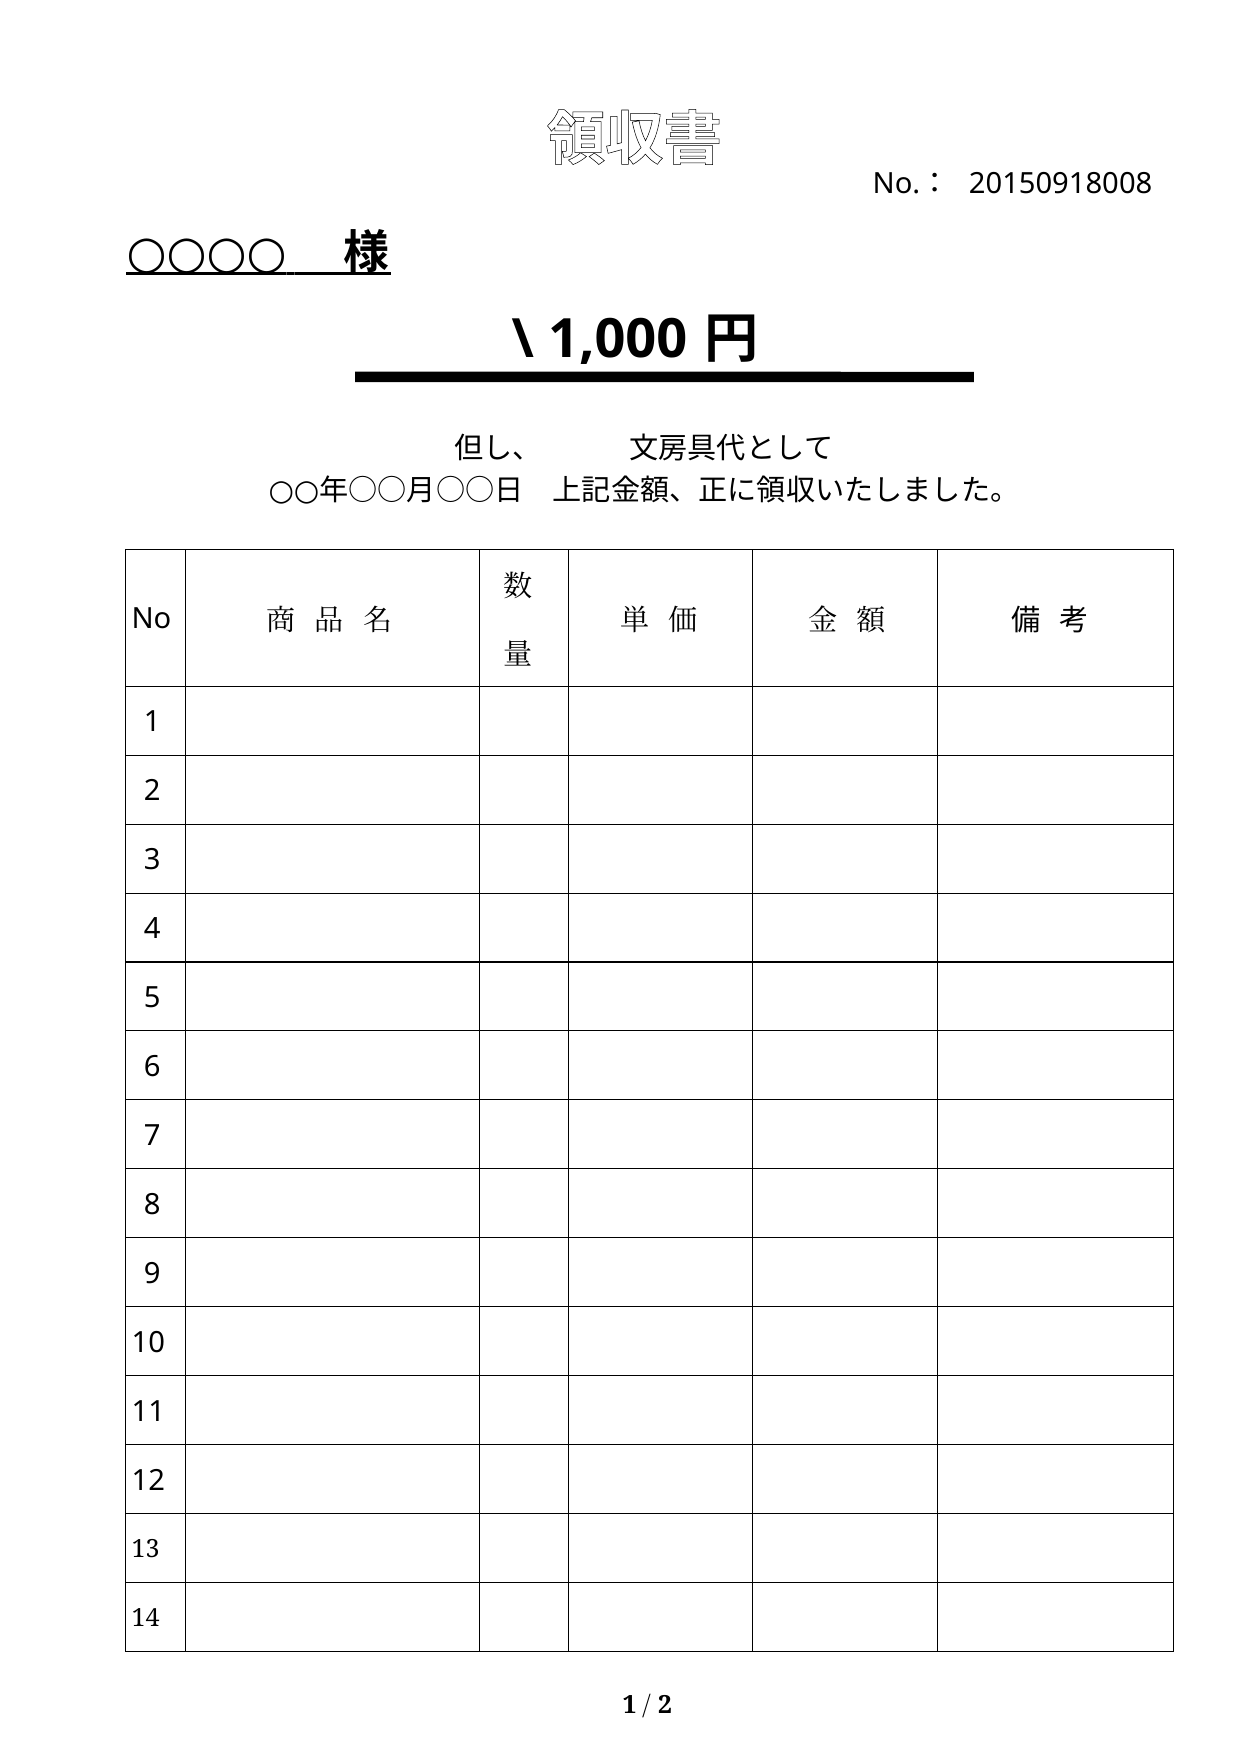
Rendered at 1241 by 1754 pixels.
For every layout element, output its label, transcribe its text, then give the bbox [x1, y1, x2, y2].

table_cell [569, 1100, 752, 1168]
table_cell [186, 1376, 479, 1444]
text \ 1,000円 [126, 283, 1161, 384]
table_cell [569, 1583, 752, 1651]
table_header 商品名 [186, 550, 479, 686]
table_cell 3 [126, 825, 185, 892]
table_cell [186, 825, 479, 892]
table_cell [753, 894, 937, 961]
table_cell [938, 1100, 1173, 1168]
table_cell 4 [126, 894, 185, 961]
text 但し、 文房具代として [126, 424, 1161, 467]
table_cell [186, 756, 479, 823]
table_cell [480, 1307, 568, 1375]
table_cell [938, 756, 1173, 823]
table_cell [480, 894, 568, 961]
table_cell [753, 1307, 937, 1375]
table_cell [480, 1376, 568, 1444]
table_cell [938, 1583, 1173, 1651]
table_cell 7 [126, 1100, 185, 1168]
table_cell [186, 1307, 479, 1375]
table_cell [569, 963, 752, 1030]
table_cell 9 [126, 1238, 185, 1306]
table_cell [938, 894, 1173, 961]
table_cell [480, 1100, 568, 1168]
table_header 数量 [480, 550, 568, 686]
table_cell [938, 1307, 1173, 1375]
table_cell [753, 1445, 937, 1513]
text ○○○○ 様 [126, 215, 1161, 283]
table_cell [938, 1514, 1173, 1582]
table_cell [938, 963, 1173, 1030]
text No.：20150918008 [126, 147, 1161, 215]
table_cell [569, 756, 752, 823]
table_cell [186, 1514, 479, 1582]
table_cell [569, 1169, 752, 1237]
table_cell [938, 1169, 1173, 1237]
table_cell [480, 963, 568, 1030]
table_cell [186, 1100, 479, 1168]
table_cell [569, 1031, 752, 1099]
table_cell [480, 1514, 568, 1582]
table_cell [938, 825, 1173, 892]
table_cell [753, 1376, 937, 1444]
table_cell [753, 756, 937, 823]
table_cell [569, 1376, 752, 1444]
table_cell [480, 1583, 568, 1651]
table_cell [186, 1169, 479, 1237]
table_cell 12 [126, 1445, 185, 1513]
table_cell [480, 1031, 568, 1099]
table_cell [569, 825, 752, 892]
table_cell [186, 1238, 479, 1306]
table_cell [938, 1376, 1173, 1444]
table_header 単価 [569, 550, 752, 686]
table_cell 14 [126, 1583, 185, 1651]
table_cell 6 [126, 1031, 185, 1099]
table_cell [480, 1238, 568, 1306]
table_cell [569, 1307, 752, 1375]
table_header 備考 [938, 550, 1173, 686]
table_cell [480, 825, 568, 892]
table_cell 5 [126, 963, 185, 1030]
table_cell [938, 687, 1173, 754]
table_cell [753, 1100, 937, 1168]
table_cell 8 [126, 1169, 185, 1237]
table_cell [753, 1169, 937, 1237]
table_cell 1 [126, 687, 185, 754]
table_cell 2 [126, 756, 185, 823]
table_cell [569, 894, 752, 961]
table_cell [186, 1583, 479, 1651]
table_cell [569, 687, 752, 754]
table_cell [480, 756, 568, 823]
text ○○年○○月○○日 上記金額、正に領収いたしました。 [126, 467, 1161, 509]
table_cell [480, 687, 568, 754]
table_cell [186, 1445, 479, 1513]
table_cell [186, 687, 479, 754]
table_cell [186, 1031, 479, 1099]
table_header No [126, 550, 185, 686]
table_cell 10 [126, 1307, 185, 1375]
table_header 金額 [753, 550, 937, 686]
table_cell [186, 963, 479, 1030]
table_cell [569, 1445, 752, 1513]
table_cell [753, 1031, 937, 1099]
table_cell [753, 825, 937, 892]
table_cell [753, 963, 937, 1030]
table_cell [753, 1583, 937, 1651]
table_cell 11 [126, 1376, 185, 1444]
table_cell [480, 1445, 568, 1513]
table_cell [938, 1238, 1173, 1306]
table_cell [753, 1514, 937, 1582]
table_cell [186, 894, 479, 961]
table_cell [569, 1514, 752, 1582]
table_cell [480, 1169, 568, 1237]
table_cell [753, 687, 937, 754]
table_cell [938, 1445, 1173, 1513]
table_cell 13 [126, 1514, 185, 1582]
table_cell [753, 1238, 937, 1306]
table_cell [569, 1238, 752, 1306]
table_cell [938, 1031, 1173, 1099]
